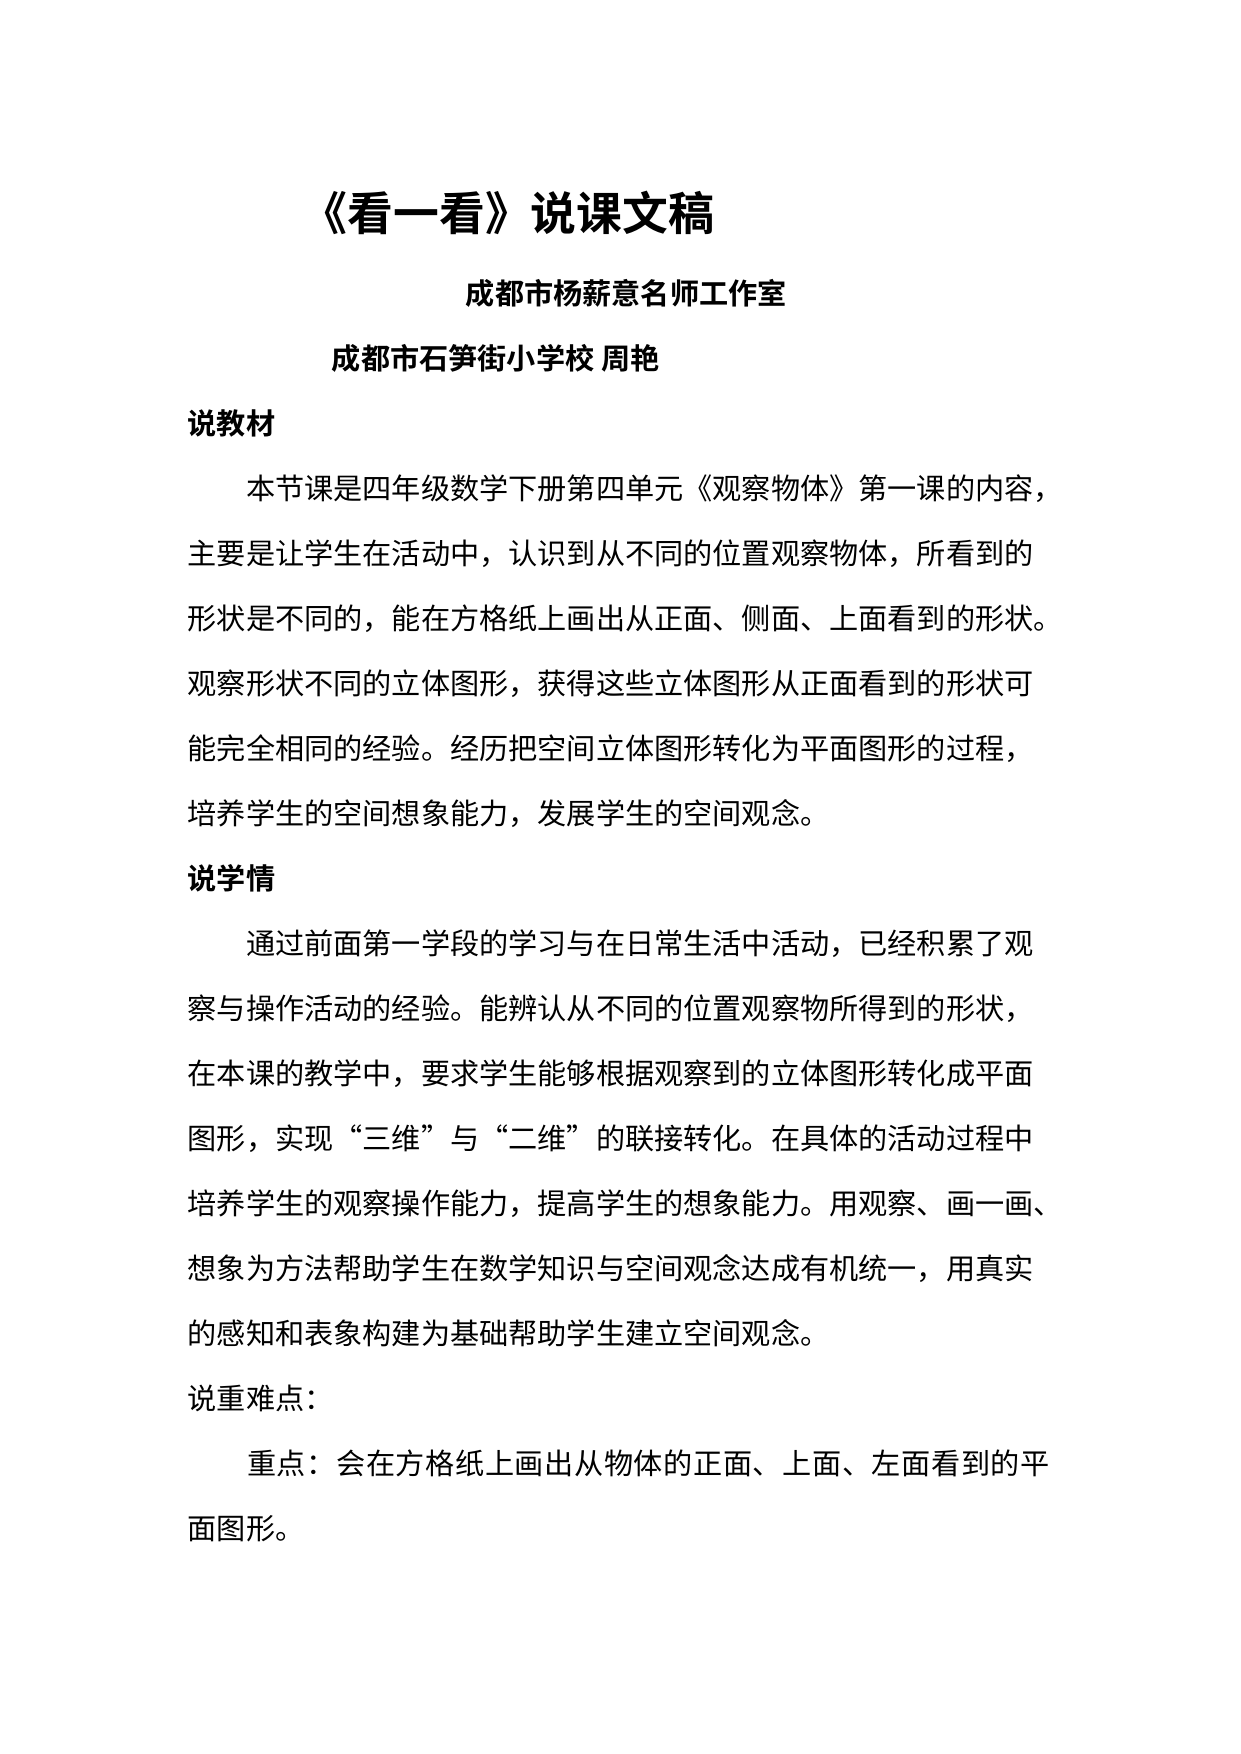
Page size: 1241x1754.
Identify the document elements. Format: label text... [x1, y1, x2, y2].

text 《看一看》说课文稿 [187, 162, 1053, 259]
text 说学情 [187, 844, 1053, 909]
text 说教材 [187, 389, 1053, 454]
text 成都市杨薪意名师工作室 [187, 259, 1053, 324]
text 重点：会在方格纸上画出从物体的正面、上面、左面看到的平面图形。 [187, 1429, 1053, 1559]
text 说重难点： [187, 1364, 1053, 1429]
text 成都市石笋街小学校 周艳 [187, 324, 1053, 389]
text 本节课是四年级数学下册第四单元《观察物体》第一课的内容，主要是让学生在活动中，认识到从不同的位置观察物体，所看到的形状是不同的，能在方格纸上画出从正面、侧面、上面看到的形状。观察形状不同的立体图形，获得这些立体图形从正面看到的形状可能完全相同的经验。经历把空间立体图形转化为平面图形的过程，培养学生的空间想象能力，发展学生的空间观念。 [187, 454, 1053, 844]
text 通过前面第一学段的学习与在日常生活中活动，已经积累了观察与操作活动的经验。能辨认从不同的位置观察物所得到的形状，在本课的教学中，要求学生能够根据观察到的立体图形转化成平面图形，实现“三维”与“二维”的联接转化。在具体的活动过程中培养学生的观察操作能力，提高学生的想象能力。用观察、画一画、想象为方法帮助学生在数学知识与空间观念达成有机统一，用真实的感知和表象构建为基础帮助学生建立空间观念。 [187, 909, 1053, 1364]
